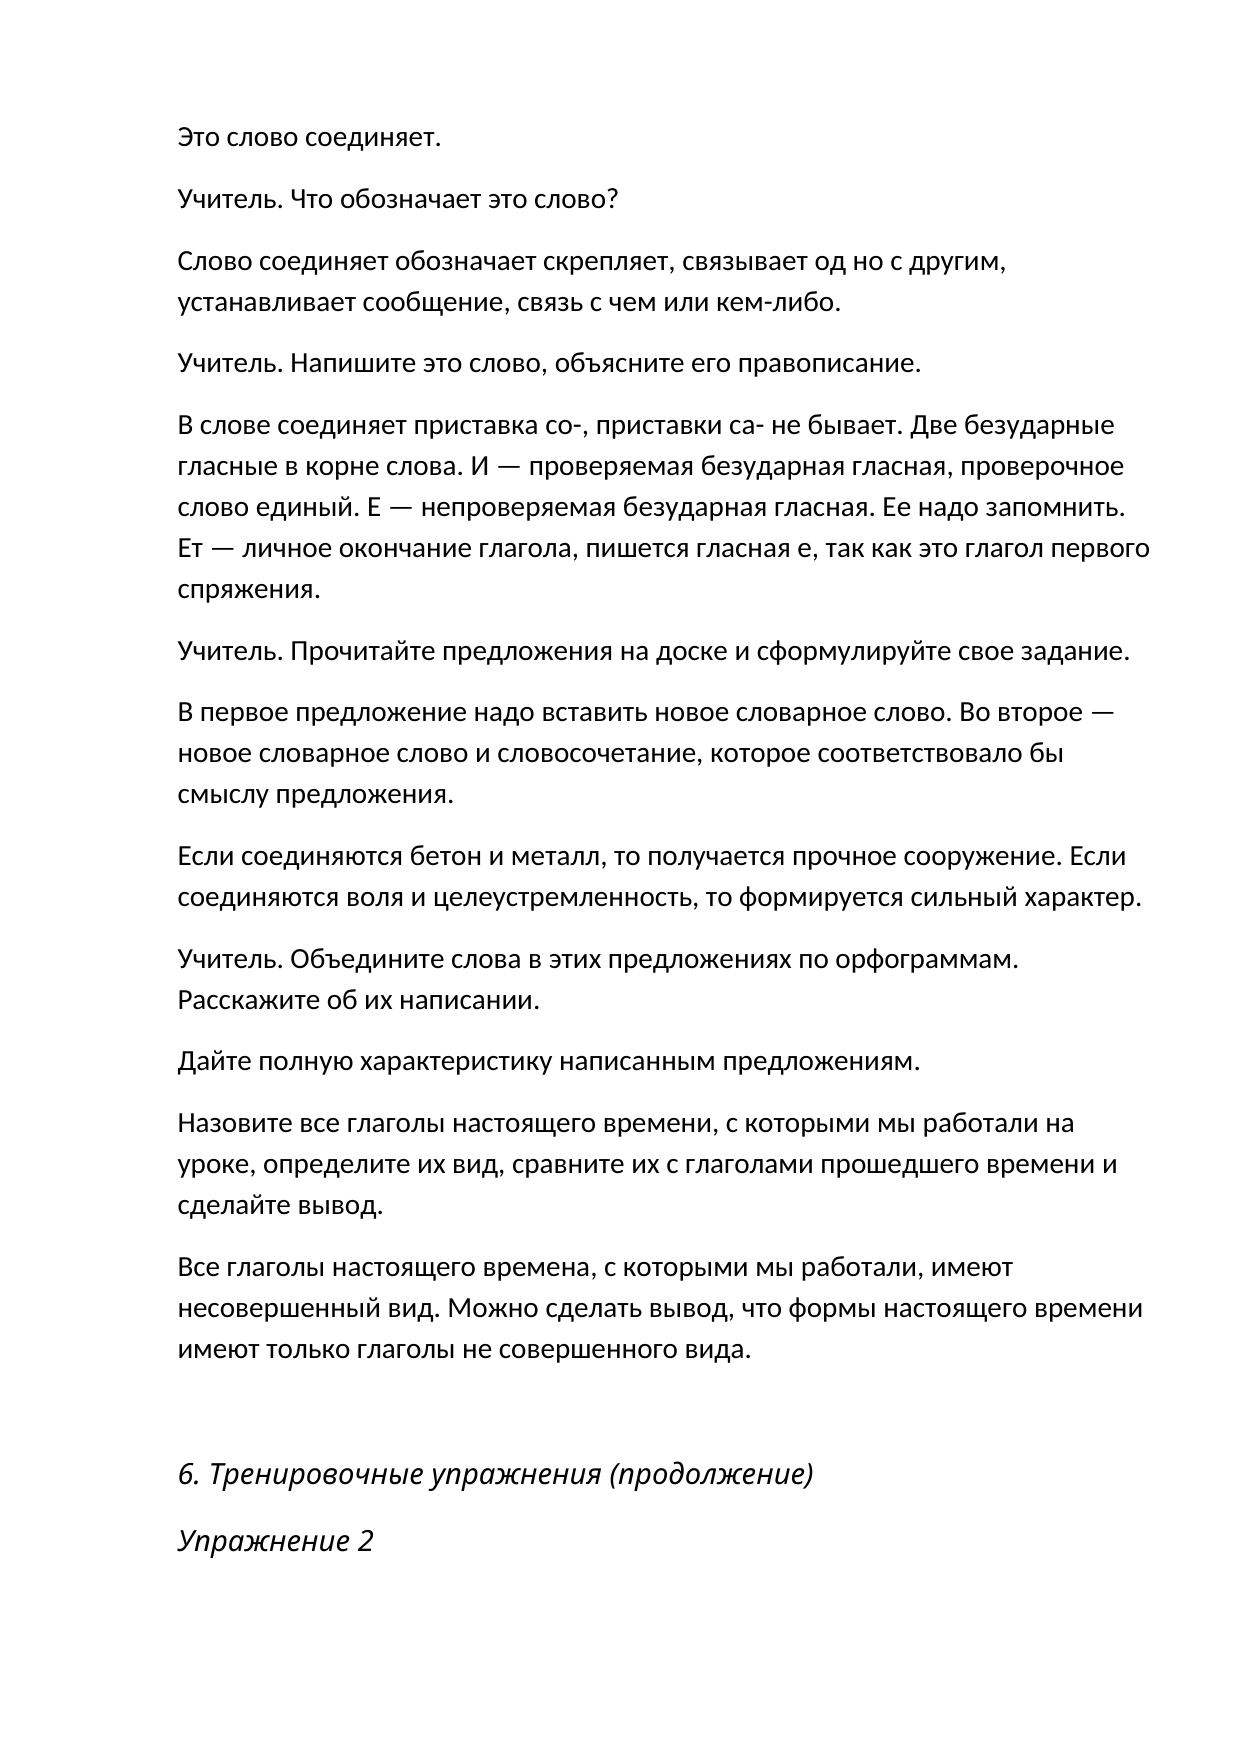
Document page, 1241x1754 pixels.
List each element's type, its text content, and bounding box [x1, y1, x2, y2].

text Назовите все глаголы настоящего времени, с которыми мы работали на уроке, определите их вид, сравните их с глаголами прошедшего времени и сделайте вывод. [177, 1104, 1152, 1222]
text Все глаголы настоящего времена, с которыми мы работали, имеют несовершенный вид. Можно сделать вывод, что формы настоящего времени имеют только глаголы не совершенного вида. [177, 1248, 1152, 1365]
text Слово соединяет обозначает скрепляет, связывает од но с другим, устанавливает сообщение, связь с чем или кем-либо. [177, 242, 1152, 318]
text Дайте полную характеристику написанным предложениям. [177, 1042, 1152, 1078]
text Учитель. Напишите это слово, объясните его правописание. [177, 344, 1152, 380]
text Учитель. Прочитайте предложения на доске и сформулируйте свое задание. [177, 632, 1152, 667]
text Упражнение 2 [177, 1520, 1152, 1559]
text 6. Тренировочные упражнения (продолжение) [177, 1453, 1152, 1493]
text Если соединяются бетон и металл, то получается прочное сооружение. Если соединяются воля и целеустремленность, то формируется сильный характер. [177, 837, 1152, 914]
text Это слово соединяет. [177, 118, 1152, 154]
text В слове соединяет приставка со-, приставки са- не бывает. Две безударные гласные в корне слова. И — проверяемая безударная гласная, проверочное слово единый. Е — непроверяемая безударная гласная. Ее надо запомнить. Ет — личное окончание глагола, пишется гласная е, так как это глагол первого спряжения. [177, 406, 1152, 606]
text Учитель. Объедините слова в этих предложениях по орфограммам. Расскажите об их написании. [177, 940, 1152, 1016]
text Учитель. Что обозначает это слово? [177, 180, 1152, 216]
text В первое предложение надо вставить новое словарное слово. Во второе — новое словарное слово и словосочетание, которое соответствовало бы смыслу предложения. [177, 693, 1152, 811]
